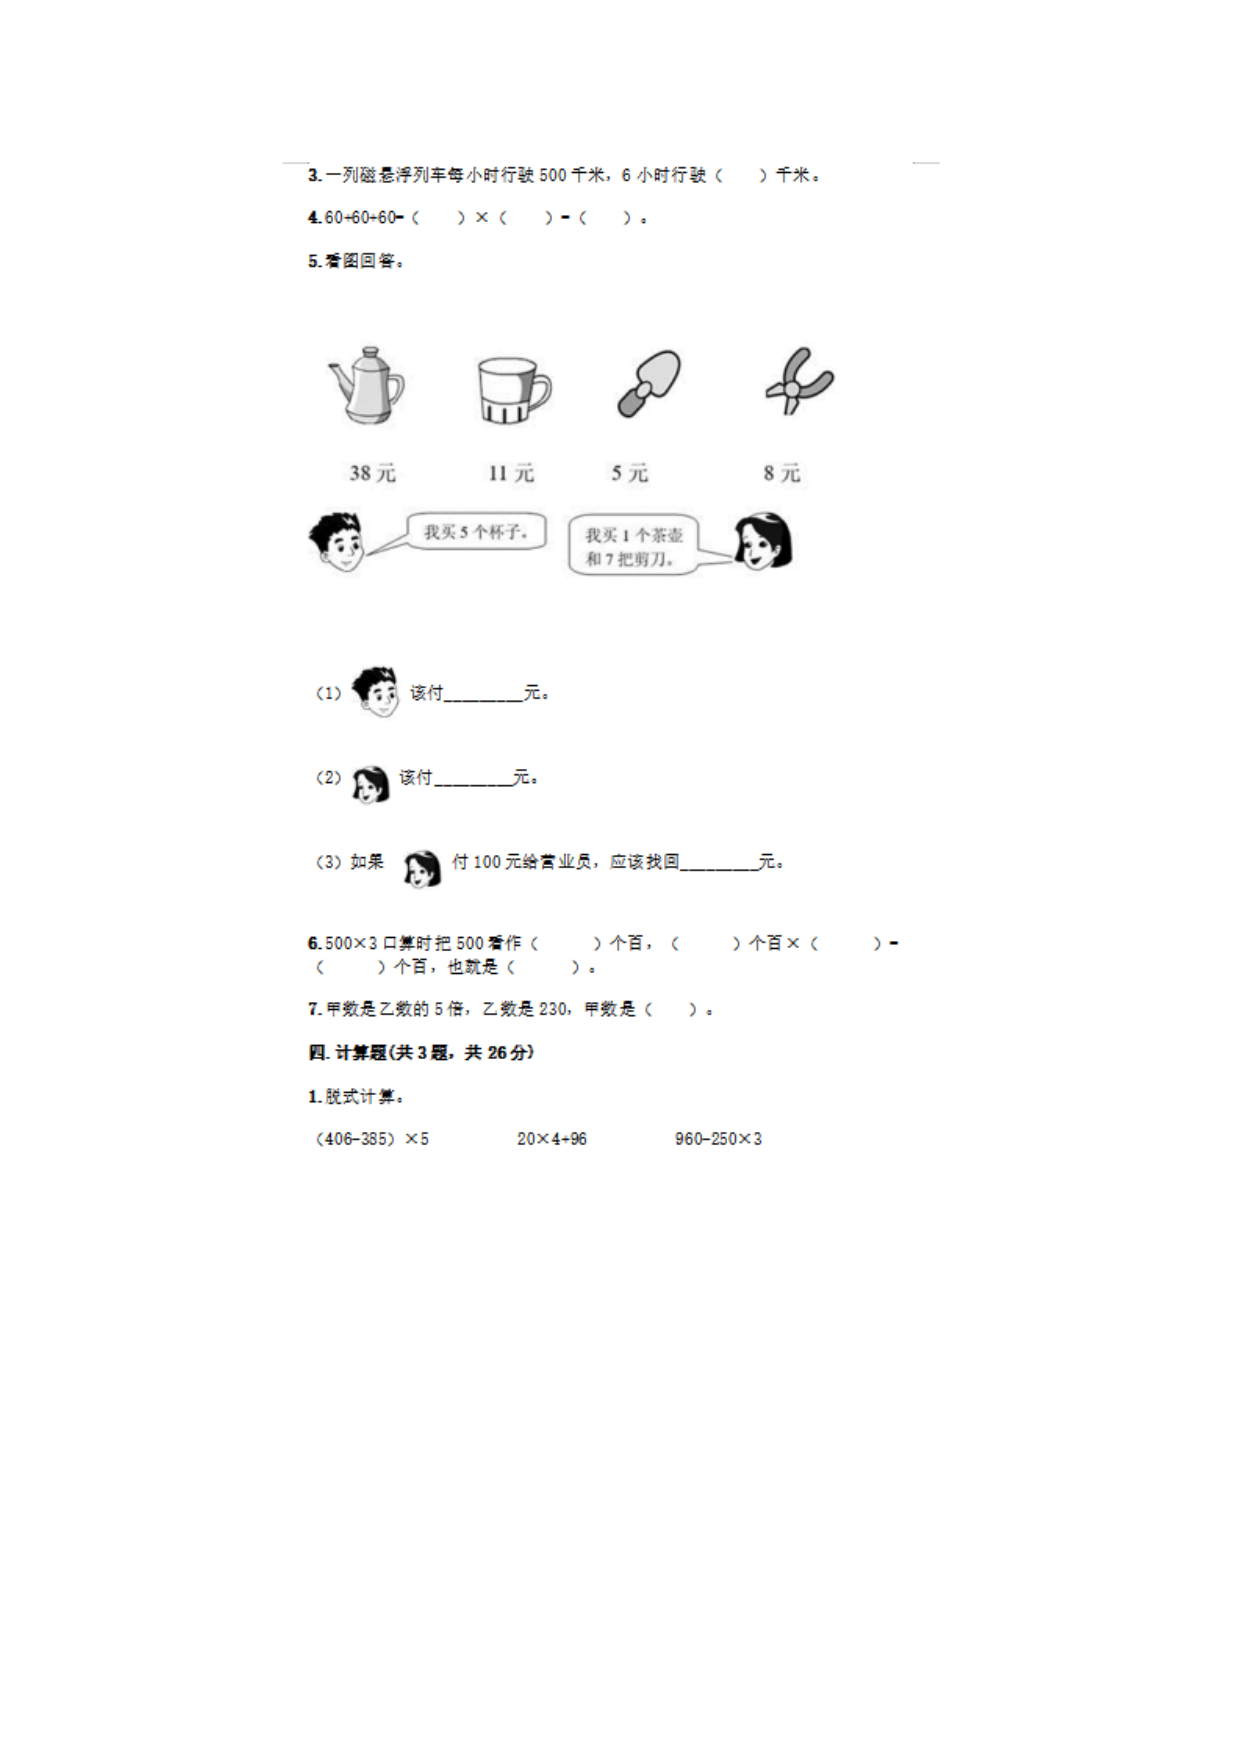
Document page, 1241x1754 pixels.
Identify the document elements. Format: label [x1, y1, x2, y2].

picture [272, 162, 968, 1156]
